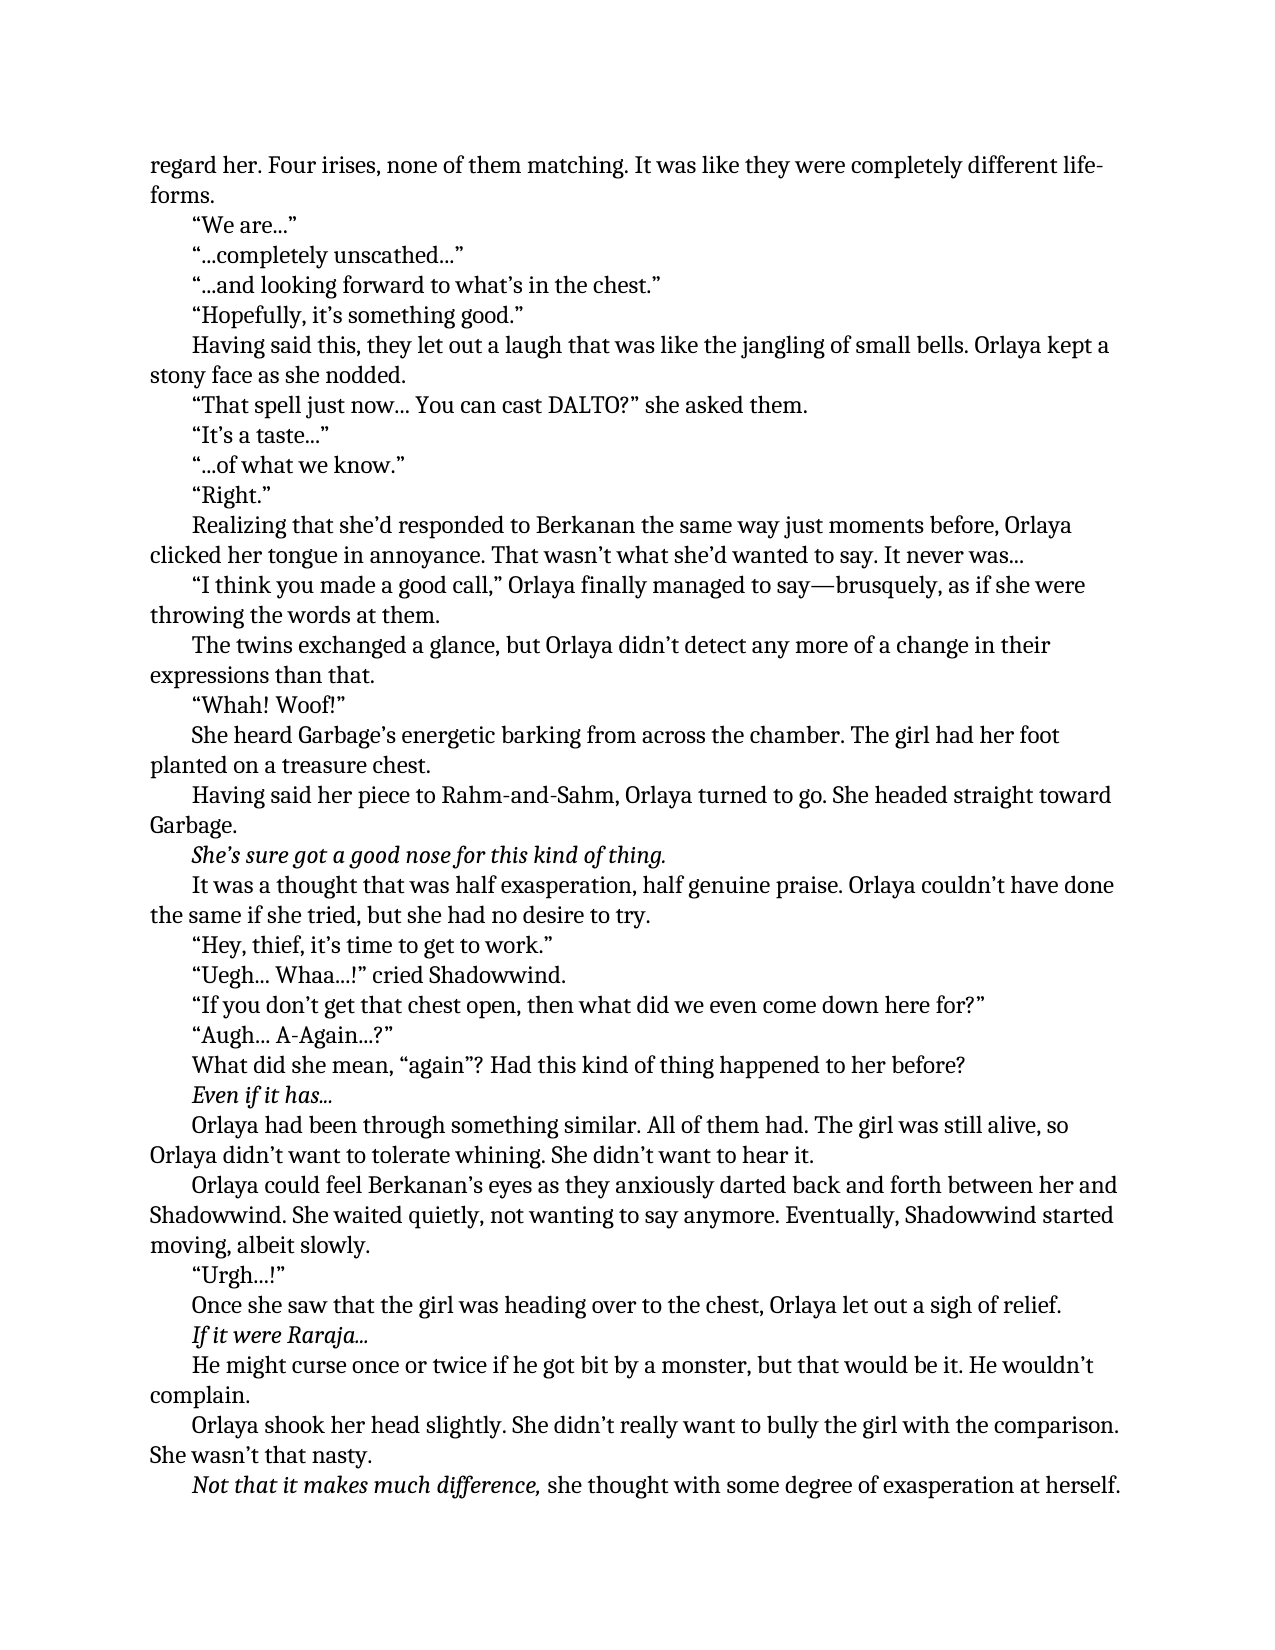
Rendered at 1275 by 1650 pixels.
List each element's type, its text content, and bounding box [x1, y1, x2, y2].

text “Urgh...!” [150, 1260, 1125, 1290]
text “That spell just now... You can cast DALTO?” she asked them. [150, 390, 1125, 420]
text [150, 150, 1125, 210]
text Having said her piece to Rahm-and-Sahm, Orlaya turned to go. She headed straight toward Garbage. [150, 780, 1125, 840]
text She’s sure got a good nose for this kind of thing. [150, 840, 1125, 870]
text “It’s a taste...” [150, 420, 1125, 450]
text Orlaya could feel Berkanan’s eyes as they anxiously darted back and forth between her and Shadowwind. She waited quietly, not wanting to say anymore. Eventually, Shadowwind started moving, albeit slowly. [150, 1170, 1125, 1260]
text “Whah! Woof!” [150, 690, 1125, 720]
text “Uegh... Whaa...!” cried Shadowwind. [150, 960, 1125, 990]
text Even if it has... [150, 1080, 1125, 1110]
text The twins exchanged a glance, but Orlaya didn’t detect any more of a change in their expressions than that. [150, 630, 1125, 690]
text Orlaya had been through something similar. All of them had. The girl was still alive, so Orlaya didn’t want to tolerate whining. She didn’t want to hear it. [150, 1110, 1125, 1170]
text “If you don’t get that chest open, then what did we even come down here for?” [150, 990, 1125, 1020]
text “I think you made a good call,” Orlaya finally managed to say—brusquely, as if she were throwing the words at them. [150, 570, 1125, 630]
text She heard Garbage’s energetic barking from across the chamber. The girl had her foot planted on a treasure chest. [150, 720, 1125, 780]
text He might curse once or twice if he got bit by a monster, but that would be it. He wouldn’t complain. [150, 1350, 1125, 1410]
text Having said this, they let out a laugh that was like the jangling of small bells. Orlaya kept a stony face as she nodded. [150, 330, 1125, 390]
text “...of what we know.” [150, 450, 1125, 480]
text What did she mean, “again”? Had this kind of thing happened to her before? [150, 1050, 1125, 1080]
text “Hopefully, it’s something good.” [150, 300, 1125, 330]
text Orlaya shook her head slightly. She didn’t really want to bully the girl with the comparison. She wasn’t that nasty. [150, 1410, 1125, 1470]
text Not that it makes much difference, she thought with some degree of exasperation at herself. [150, 1470, 1125, 1500]
text Realizing that she’d responded to Berkanan the same way just moments before, Orlaya clicked her tongue in annoyance. That wasn’t what she’d wanted to say. It never was... [150, 510, 1125, 570]
text “Hey, thief, it’s time to get to work.” [150, 930, 1125, 960]
text “We are...” [150, 210, 1125, 240]
text Once she saw that the girl was heading over to the chest, Orlaya let out a sigh of relief. [150, 1290, 1125, 1320]
text “...completely unscathed...” [150, 240, 1125, 270]
text “Right.” [150, 480, 1125, 510]
text “...and looking forward to what’s in the chest.” [150, 270, 1125, 300]
text “Augh... A-Again...?” [150, 1020, 1125, 1050]
text It was a thought that was half exasperation, half genuine praise. Orlaya couldn’t have done the same if she tried, but she had no desire to try. [150, 870, 1125, 930]
text If it were Raraja... [150, 1320, 1125, 1350]
